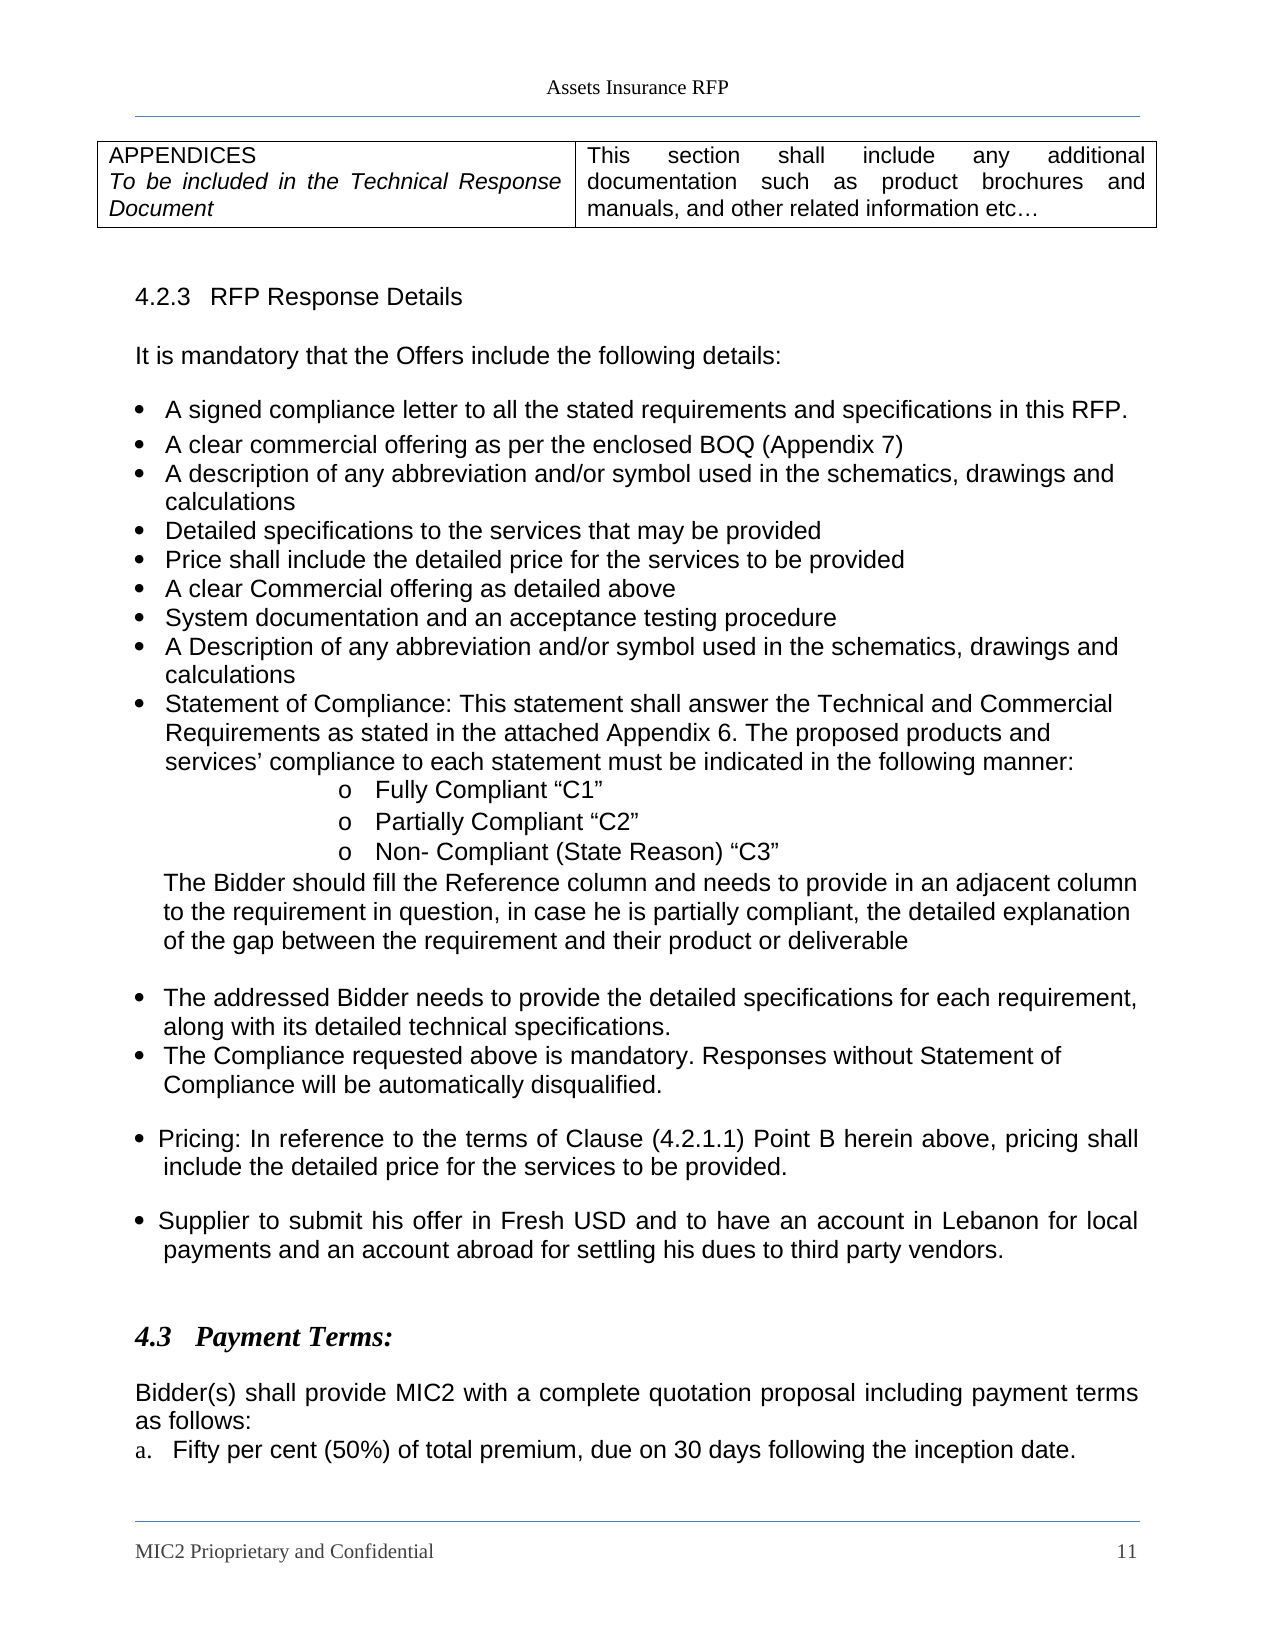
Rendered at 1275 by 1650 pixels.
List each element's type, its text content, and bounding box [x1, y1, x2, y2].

list Non- Compliant (State Reason) “C3” [337, 837, 1140, 868]
table_cell This section shall include any additional documentation such as product brochures and manuals, and other related information etc… [576, 142, 1156, 227]
subtitle RFP Response Details [135, 282, 1140, 311]
text The Bidder should fill the Reference column and needs to provide in an adjacent column to the requirement in question, in case he is partially compliant, the detailed explanation of the gap between the requirement and their product or deliverable [163, 868, 1140, 954]
list Statement of Compliance: This statement shall answer the Technical and Commercial Requirements as stated in the attached Appendix 6. The proposed products and services’ compliance to each statement must be indicated in the following manner: [135, 689, 1140, 776]
list Fifty per cent (50%) of total premium, due on 30 days following the inception date. [135, 1435, 1140, 1464]
text Bidder(s) shall provide MIC2 with a complete quotation proposal including payment terms as follows: [135, 1378, 1140, 1435]
list The Compliance requested above is mandatory. Responses without Statement of Compliance will be automatically disqualified. [135, 1041, 1140, 1098]
list Price shall include the detailed price for the services to be provided [135, 545, 1140, 574]
list Partially Compliant “C2” [337, 806, 1140, 837]
list A clear commercial offering as per the enclosed BOQ (Appendix 7) [135, 430, 1140, 458]
text It is mandatory that the Offers include the following details: [135, 341, 1140, 369]
list The addressed Bidder needs to provide the detailed specifications for each requirement, along with its detailed technical specifications. [135, 983, 1140, 1041]
subtitle A signed compliance letter to all the stated requirements and specifications in this RFP. [135, 394, 1140, 423]
list A clear Commercial offering as detailed above [135, 574, 1140, 603]
subtitle Supplier to submit his offer in Fresh USD and to have an account in Lebanon for local payments and an account abroad for settling his dues to third party vendors. [135, 1206, 1140, 1264]
table_cell APPENDICES To be included in the Technical Response Document [98, 142, 575, 227]
list A Description of any abbreviation and/or symbol used in the schematics, drawings and calculations [135, 632, 1140, 689]
list Fully Compliant “C1” [337, 776, 1140, 806]
list System documentation and an acceptance testing procedure [135, 603, 1140, 632]
list Detailed specifications to the services that may be provided [135, 516, 1140, 545]
subtitle Payment Terms: [135, 1319, 1140, 1353]
subtitle Pricing: In reference to the terms of Clause (4.2.1.1) Point B herein above, pricing shall include the detailed price for the services to be provided. [135, 1123, 1140, 1181]
list A description of any abbreviation and/or symbol used in the schematics, drawings and calculations [135, 458, 1140, 516]
